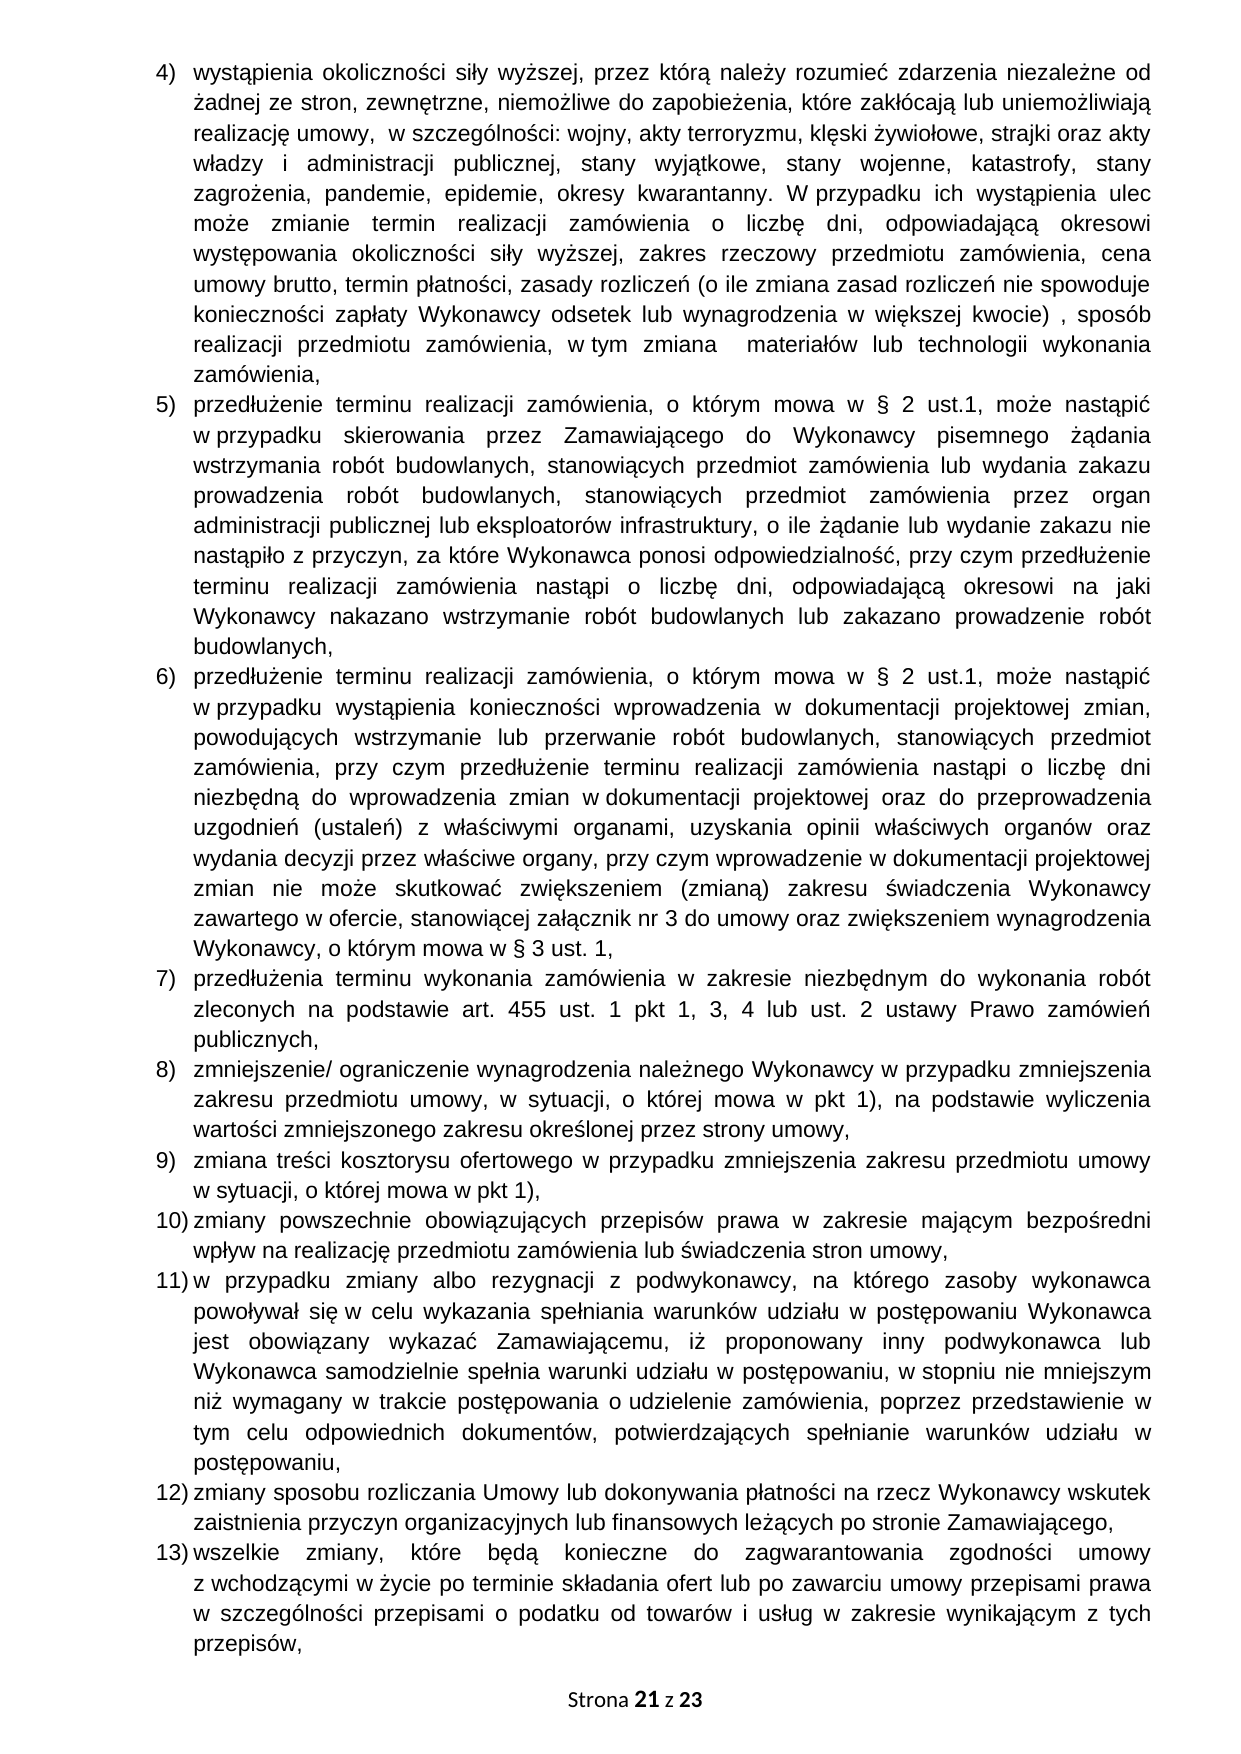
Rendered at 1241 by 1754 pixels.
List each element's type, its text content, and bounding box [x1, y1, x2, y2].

list w przypadku zmiany albo rezygnacji z podwykonawcy, na którego zasoby wykonawca powoływał się w celu wykazania spełniania warunków udziału w postępowaniu Wykonawca jest obowiązany wykazać Zamawiającemu, iż proponowany inny podwykonawca lub Wykonawca samodzielnie spełnia warunki udziału w postępowaniu, w stopniu nie mniejszym niż wymagany w trakcie postępowania o udzielenie zamówienia, poprzez przedstawienie w tym celu odpowiednich dokumentów, potwierdzających spełnianie warunków udziału w postępowaniu, [156, 1267, 1152, 1475]
list przedłużenie terminu realizacji zamówienia, o którym mowa w § 2 ust.1, może nastąpić w przypadku skierowania przez Zamawiającego do Wykonawcy pisemnego żądania wstrzymania robót budowlanych, stanowiących przedmiot zamówienia lub wydania zakazu prowadzenia robót budowlanych, stanowiących przedmiot zamówienia przez organ administracji publicznej lub eksploatorów infrastruktury, o ile żądanie lub wydanie zakazu nie nastąpiło z przyczyn, za które Wykonawca ponosi odpowiedzialność, przy czym przedłużenie terminu realizacji zamówienia nastąpi o liczbę dni, odpowiadającą okresowi na jaki Wykonawcy nakazano wstrzymanie robót budowlanych lub zakazano prowadzenie robót budowlanych, [156, 391, 1152, 659]
list przedłużenia terminu wykonania zamówienia w zakresie niezbędnym do wykonania robót zleconych na podstawie art. 455 ust. 1 pkt 1, 3, 4 lub ust. 2 ustawy Prawo zamówień publicznych, [156, 965, 1152, 1052]
list wszelkie zmiany, które będą konieczne do zagwarantowania zgodności umowy z wchodzącymi w życie po terminie składania ofert lub po zawarciu umowy przepisami prawa w szczególności przepisami o podatku od towarów i usług w zakresie wynikającym z tych przepisów, [156, 1539, 1152, 1656]
list zmiany powszechnie obowiązujących przepisów prawa w zakresie mającym bezpośredni wpływ na realizację przedmiotu zamówienia lub świadczenia stron umowy, [156, 1207, 1152, 1263]
list przedłużenie terminu realizacji zamówienia, o którym mowa w § 2 ust.1, może nastąpić w przypadku wystąpienia konieczności wprowadzenia w dokumentacji projektowej zmian, powodujących wstrzymanie lub przerwanie robót budowlanych, stanowiących przedmiot zamówienia, przy czym przedłużenie terminu realizacji zamówienia nastąpi o liczbę dni niezbędną do wprowadzenia zmian w dokumentacji projektowej oraz do przeprowadzenia uzgodnień (ustaleń) z właściwymi organami, uzyskania opinii właściwych organów oraz wydania decyzji przez właściwe organy, przy czym wprowadzenie w dokumentacji projektowej zmian nie może skutkować zwiększeniem (zmianą) zakresu świadczenia Wykonawcy zawartego w ofercie, stanowiącej załącznik nr 3 do umowy oraz zwiększeniem wynagrodzenia Wykonawcy, o którym mowa w § 3 ust. 1, [156, 663, 1152, 961]
list wystąpienia okoliczności siły wyższej, przez którą należy rozumieć zdarzenia niezależne od żadnej ze stron, zewnętrzne, niemożliwe do zapobieżenia, które zakłócają lub uniemożliwiają realizację umowy, w szczególności: wojny, akty terroryzmu, klęski żywiołowe, strajki oraz akty władzy i administracji publicznej, stany wyjątkowe, stany wojenne, katastrofy, stany zagrożenia, pandemie, epidemie, okresy kwarantanny. W przypadku ich wystąpienia ulec może zmianie termin realizacji zamówienia o liczbę dni, odpowiadającą okresowi występowania okoliczności siły wyższej, zakres rzeczowy przedmiotu zamówienia, cena umowy brutto, termin płatności, zasady rozliczeń (o ile zmiana zasad rozliczeń nie spowoduje konieczności zapłaty Wykonawcy odsetek lub wynagrodzenia w większej kwocie) , sposób realizacji przedmiotu zamówienia, w tym zmiana materiałów lub technologii wykonania zamówienia, [156, 59, 1152, 387]
list zmiany sposobu rozliczania Umowy lub dokonywania płatności na rzecz Wykonawcy wskutek zaistnienia przyczyn organizacyjnych lub finansowych leżących po stronie Zamawiającego, [156, 1479, 1152, 1535]
list zmiana treści kosztorysu ofertowego w przypadku zmniejszenia zakresu przedmiotu umowy w sytuacji, o której mowa w pkt 1), [156, 1147, 1152, 1203]
list zmniejszenie/ ograniczenie wynagrodzenia należnego Wykonawcy w przypadku zmniejszenia zakresu przedmiotu umowy, w sytuacji, o której mowa w pkt 1), na podstawie wyliczenia wartości zmniejszonego zakresu określonej przez strony umowy, [156, 1056, 1152, 1143]
